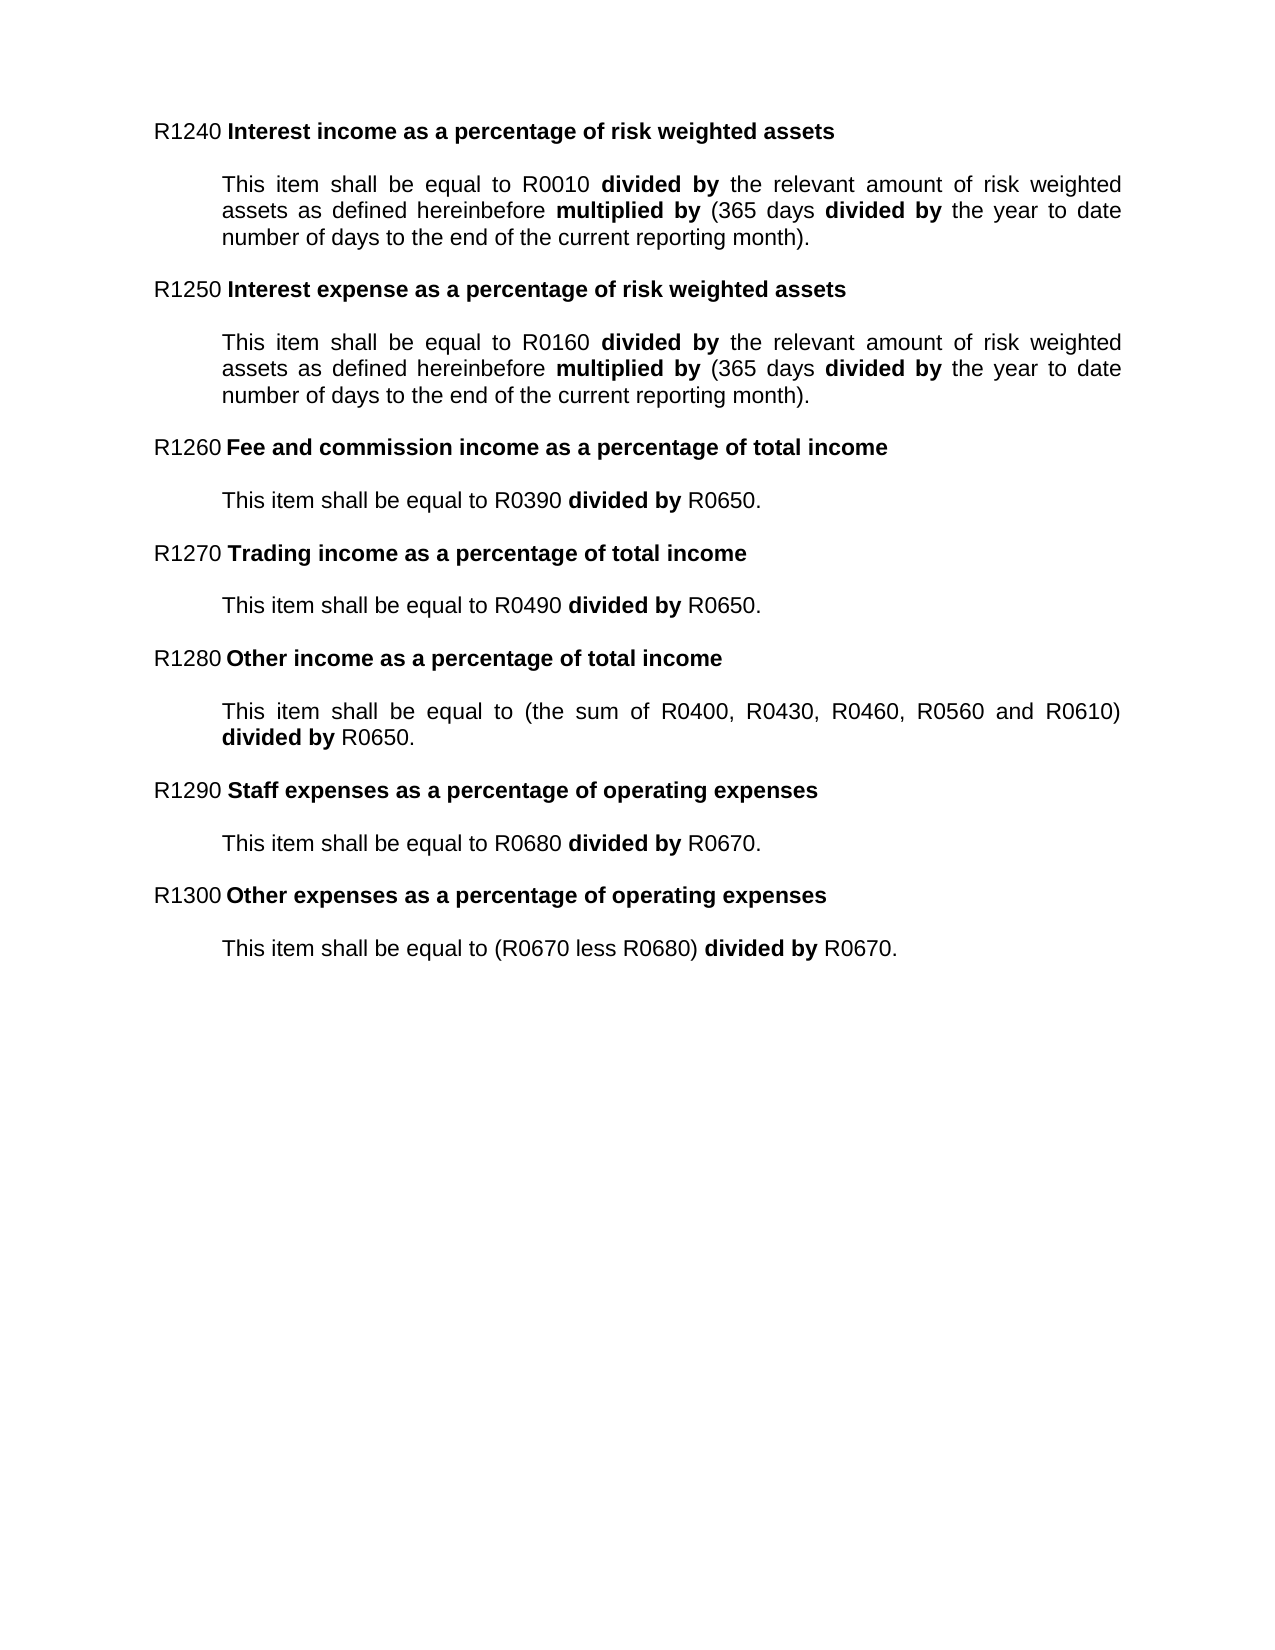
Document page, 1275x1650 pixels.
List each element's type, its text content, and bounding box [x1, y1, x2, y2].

text This item shall be equal to R0490 divided by R0650. [222, 592, 1122, 619]
text This item shall be equal to R0390 divided by R0650. [222, 487, 1122, 513]
text This item shall be equal to (R0670 less R0680) divided by R0670. [222, 935, 1122, 961]
text R1270 Trading income as a percentage of total income [154, 540, 1122, 566]
text This item shall be equal to R0680 divided by R0670. [222, 830, 1122, 856]
text R1300 Other expenses as a percentage of operating expenses [154, 882, 1122, 909]
text R1290 Staff expenses as a percentage of operating expenses [154, 777, 1122, 803]
text This item shall be equal to R0010 divided by the relevant amount of risk weighted assets as defined hereinbefore multiplied by (365 days divided by the year to date number of days to the end of the current reporting month). [222, 171, 1122, 250]
text This item shall be equal to R0160 divided by the relevant amount of risk weighted assets as defined hereinbefore multiplied by (365 days divided by the year to date number of days to the end of the current reporting month). [222, 329, 1122, 408]
text This item shall be equal to (the sum of R0400, R0430, R0460, R0560 and R0610) divided by R0650. [222, 698, 1122, 751]
text R1240 Interest income as a percentage of risk weighted assets [154, 118, 1122, 144]
text R1250 Interest expense as a percentage of risk weighted assets [154, 276, 1122, 303]
text R1280 Other income as a percentage of total income [154, 645, 1122, 672]
text R1260 Fee and commission income as a percentage of total income [154, 434, 1122, 461]
